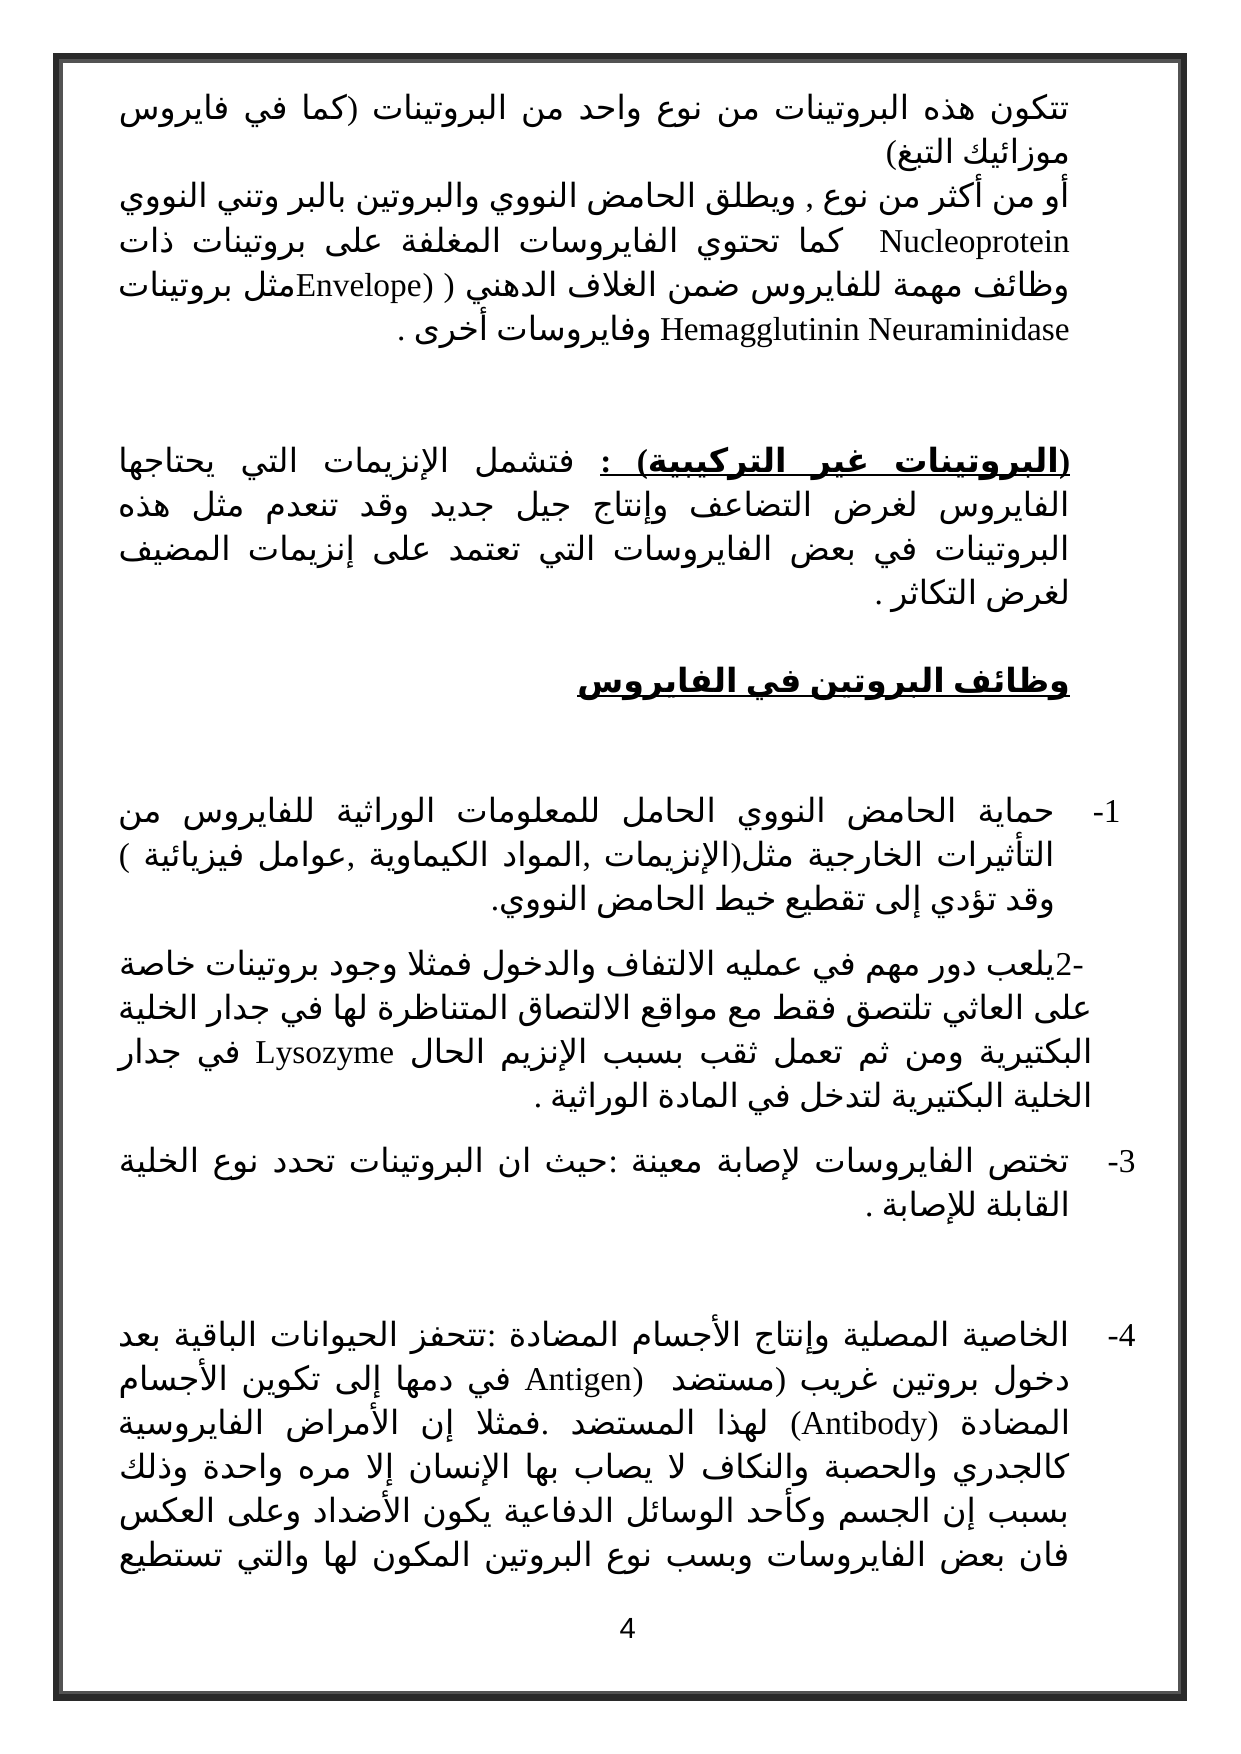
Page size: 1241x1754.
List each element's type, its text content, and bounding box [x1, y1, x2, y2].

list أو من أكثر من نوع , ويطلق الحامض النووي والبروتين بالبر وتني النووي Nucleoprotein كما تحتوي الفايروسات المغلفة على بروتينات ذات وظائف مهمة للفايروس ضمن الغلاف الدهني ( (Envelopeمثل بروتينات Hemagglutinin Neuraminidase وفايروسات أخرى . [118, 177, 1070, 347]
text -2يلعب دور مهم في عمليه الالتفاف والدخول فمثلا وجود بروتينات خاصة على العاثي تلتصق فقط مع مواقع الالتصاق المتناظرة لها في جدار الخلية البكتيرية ومن ثم تعمل ثقب بسبب الإنزيم الحال Lysozyme في جدار الخلية البكتيرية لتدخل في المادة الوراثية . [118, 944, 1093, 1115]
list حماية الحامض النووي الحامل للمعلومات الوراثية للفايروس من التأثيرات الخارجية مثل(الإنزيمات ,المواد الكيماوية ,عوامل فيزيائية ) وقد تؤدي إلى تقطيع خيط الحامض النووي. [118, 791, 1093, 918]
list (البروتينات غير التركيبية) : فتشمل الإنزيمات التي يحتاجها الفايروس لغرض التضاعف وإنتاج جيل جديد وقد تنعدم مثل هذه البروتينات في بعض الفايروسات التي تعتمد على إنزيمات المضيف لغرض التكاثر . [118, 441, 1070, 612]
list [118, 1315, 1107, 1574]
list وظائف البروتين في الفايروس [118, 661, 1070, 700]
list تختص الفايروسات لإصابة معينة :حيث ان البروتينات تحدد نوع الخلية القابلة للإصابة . [118, 1141, 1107, 1224]
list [118, 89, 1070, 171]
